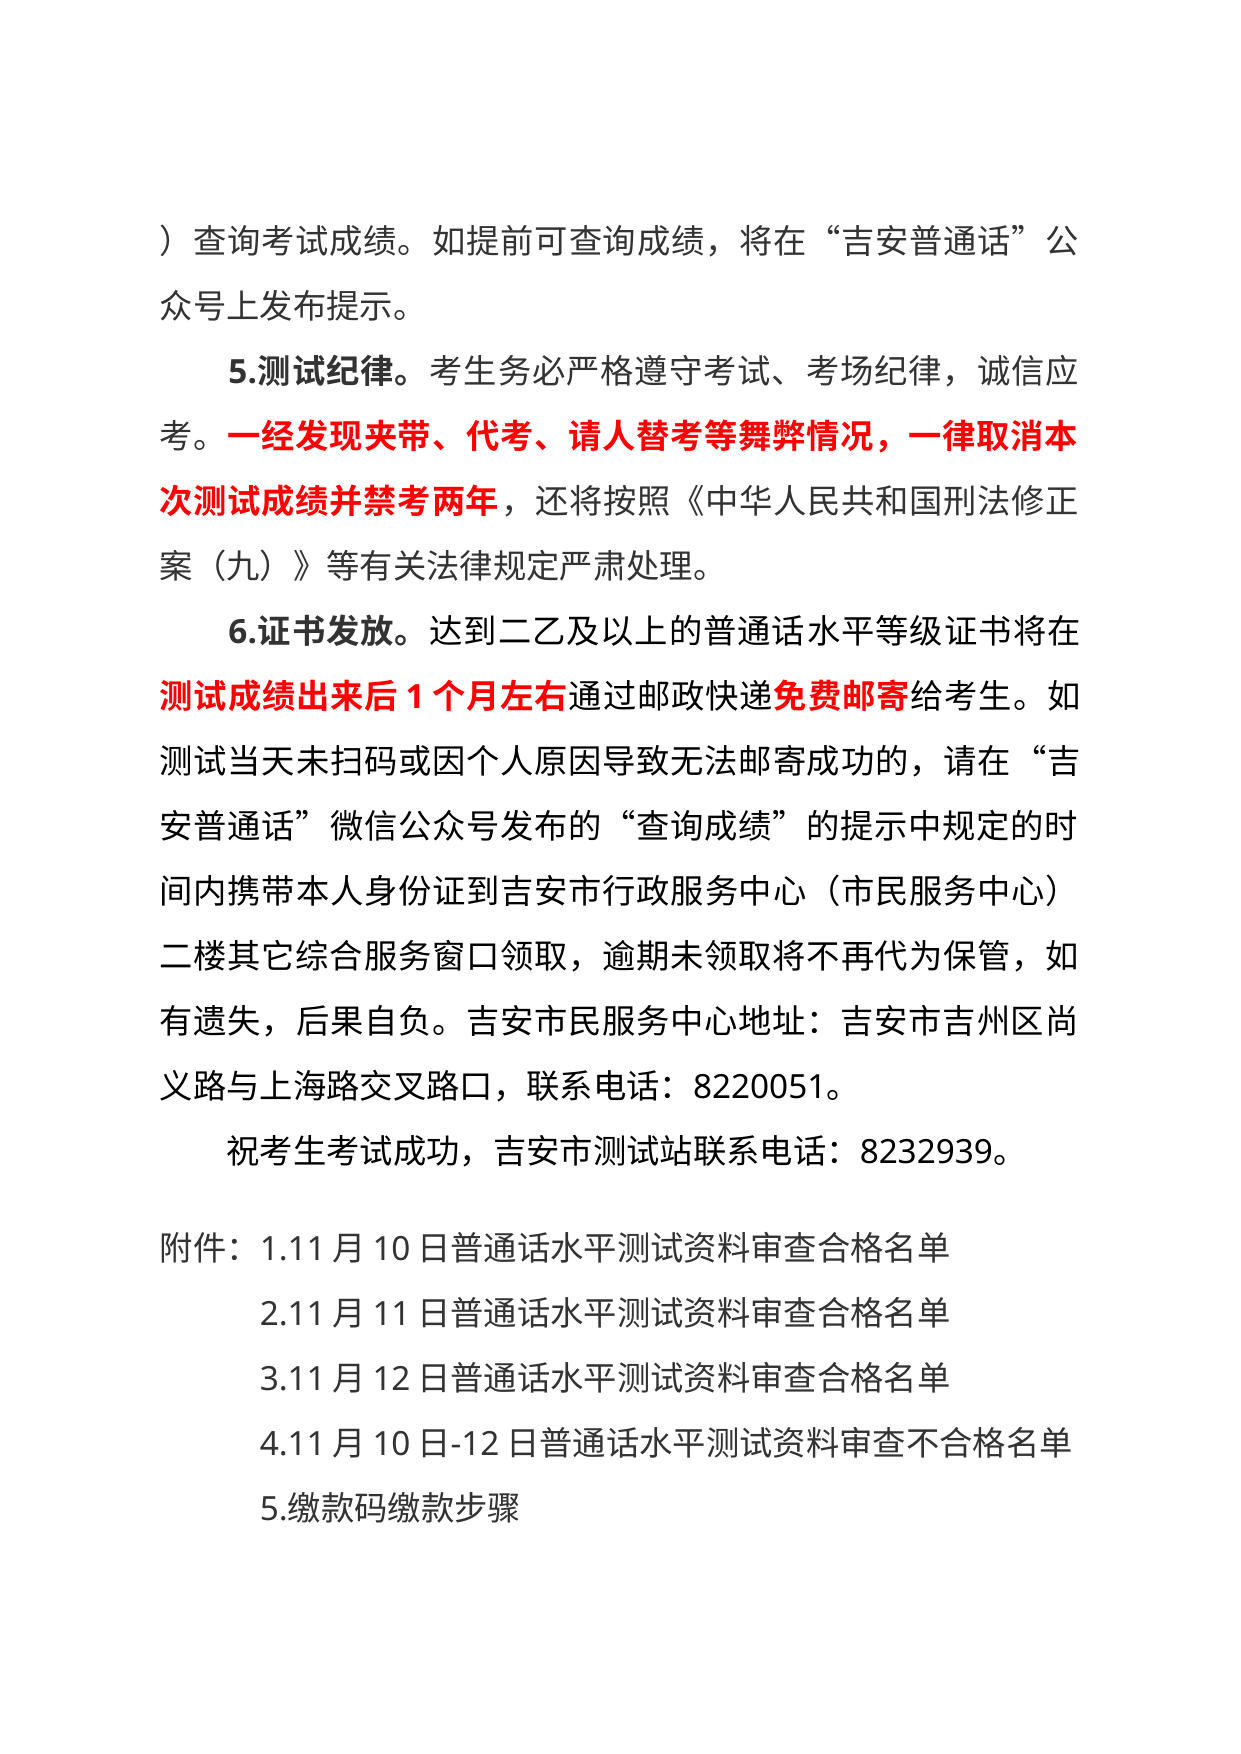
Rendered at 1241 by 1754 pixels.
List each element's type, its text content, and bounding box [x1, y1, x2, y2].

text 附件：1.11月10日普通话水平测试资料审查合格名单 [159, 1214, 1081, 1279]
text 5.缴款码缴款步骤 [159, 1474, 1081, 1539]
text 2.11月11日普通话水平测试资料审查合格名单 [159, 1279, 1081, 1344]
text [159, 206, 1081, 336]
text 3.11月12日普通话水平测试资料审查合格名单 [159, 1344, 1081, 1409]
text 5.测试纪律。考生务必严格遵守考试、考场纪律，诚信应考。一经发现夹带、代考、请人替考等舞弊情况，一律取消本次测试成绩并禁考两年，还将按照《中华人民共和国刑法修正案（九）》等有关法律规定严肃处理。 [159, 336, 1081, 596]
text 4.11月10日-12日普通话水平测试资料审查不合格名单 [159, 1409, 1081, 1474]
text 祝考生考试成功，吉安市测试站联系电话：8232939。 [159, 1116, 1081, 1181]
text 6.证书发放。达到二乙及以上的普通话水平等级证书将在测试成绩出来后1个月左右通过邮政快递免费邮寄给考生。如测试当天未扫码或因个人原因导致无法邮寄成功的，请在“吉安普通话”微信公众号发布的“查询成绩”的提示中规定的时间内携带本人身份证到吉安市行政服务中心（市民服务中心）二楼其它综合服务窗口领取，逾期未领取将不再代为保管，如有遗失，后果自负。吉安市民服务中心地址：吉安市吉州区尚义路与上海路交叉路口，联系电话：8220051。 [159, 596, 1081, 1116]
